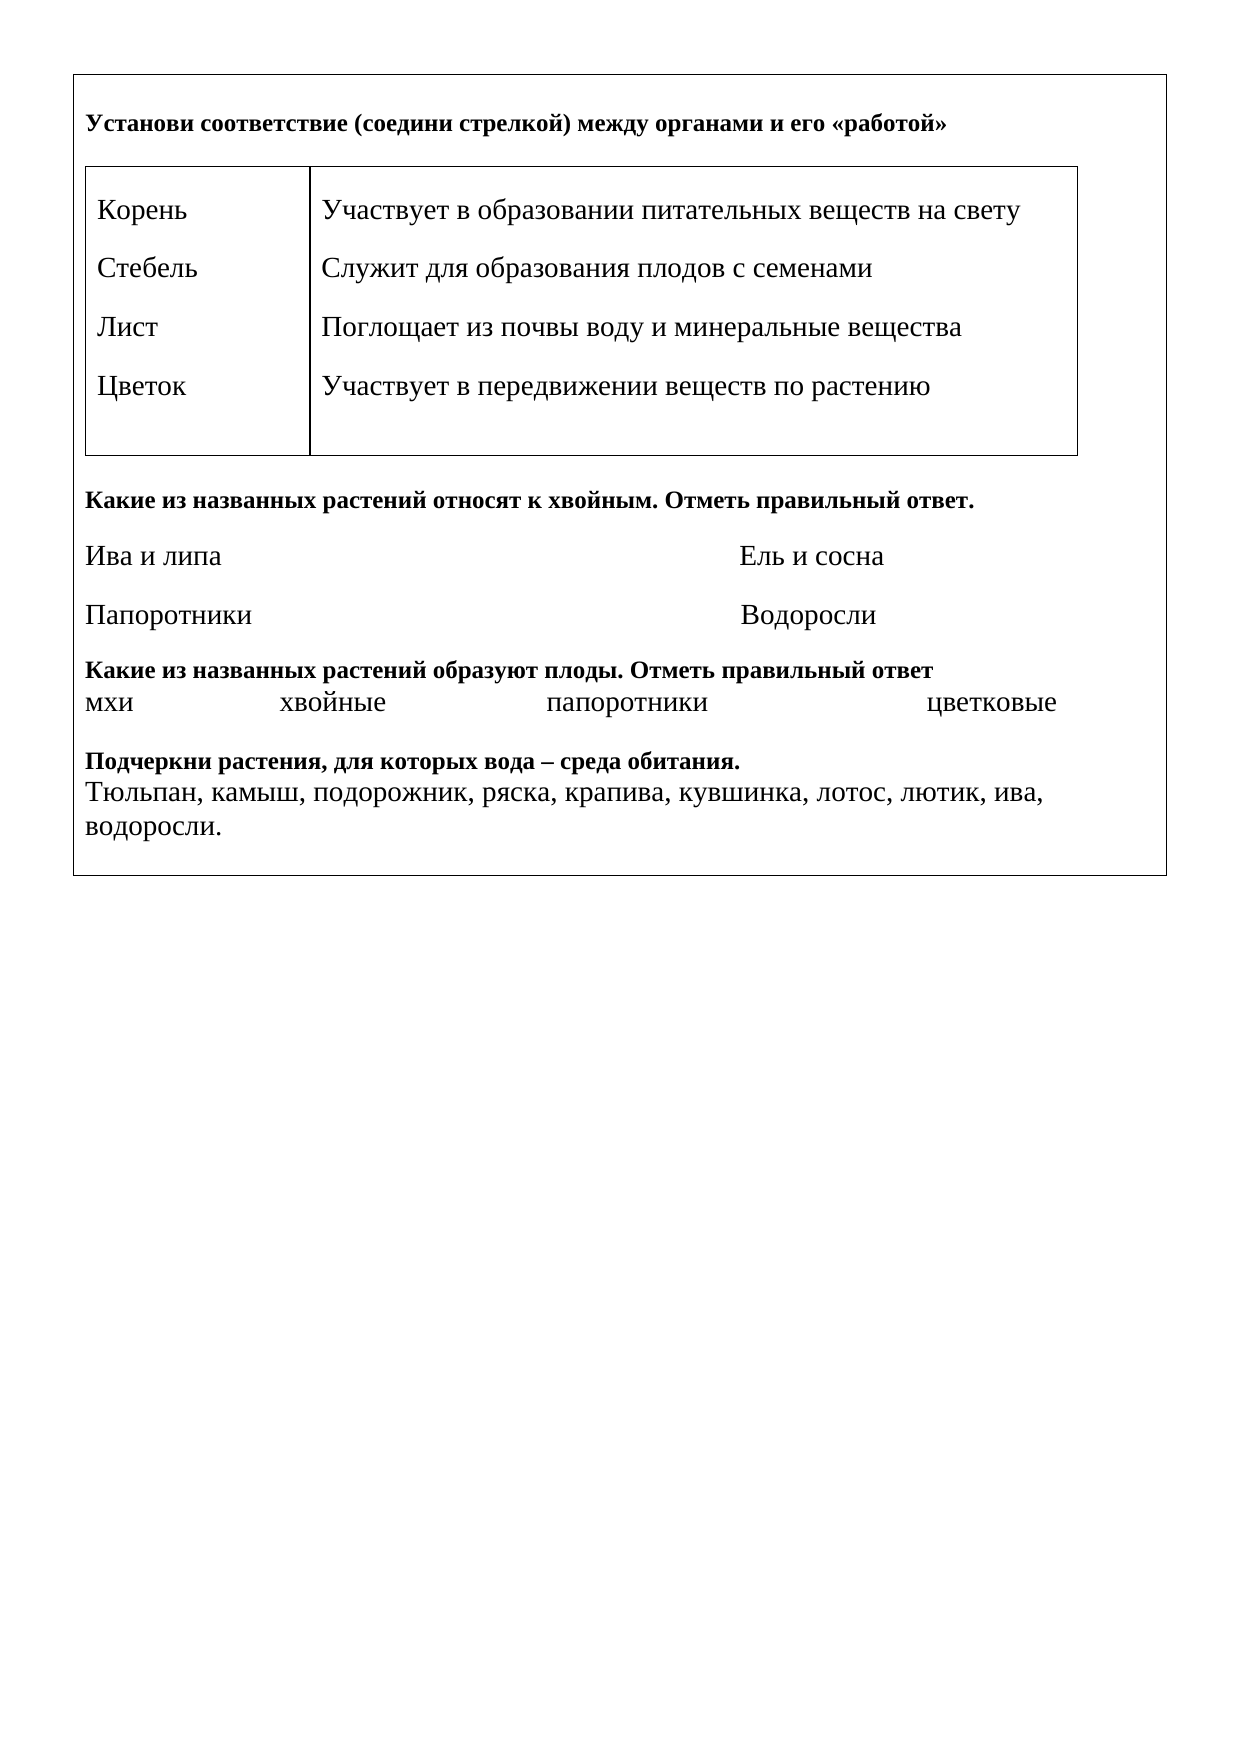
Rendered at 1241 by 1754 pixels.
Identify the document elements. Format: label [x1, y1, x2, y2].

table_cell [74, 75, 1166, 875]
